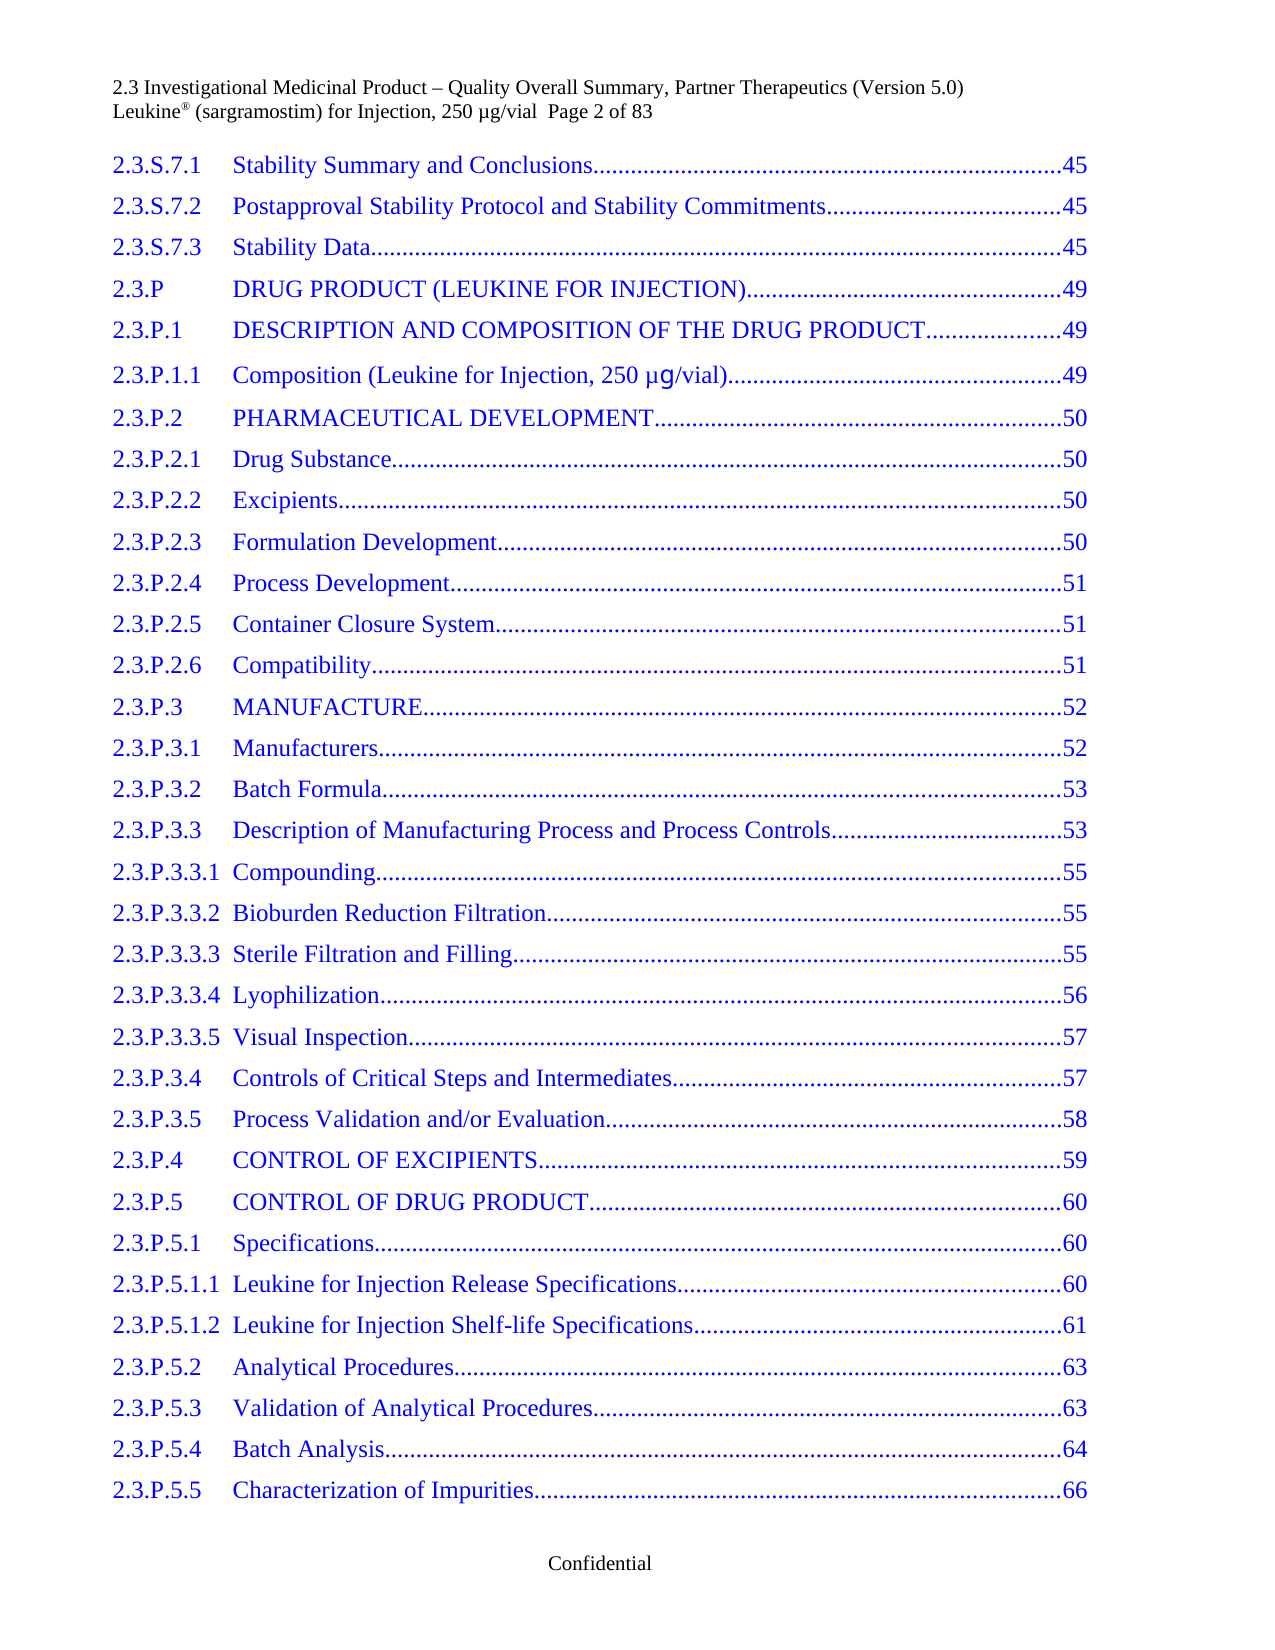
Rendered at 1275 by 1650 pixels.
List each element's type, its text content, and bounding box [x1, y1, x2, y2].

text 2.3.P.5.1.2 Leukine for Injection Shelf-life Specifications 61 [112, 1310, 1117, 1339]
text 2.3.P.1.1 Composition (Leukine for Injection, 250 µg/vial) 49 [112, 356, 1117, 390]
text 2.3.P.5.2 Analytical Procedures 63 [112, 1352, 1117, 1380]
text 2.3.P.2.6 Compatibility 51 [112, 650, 1117, 679]
text 2.3.P.4 Control of Excipients 59 [112, 1145, 1117, 1174]
text 2.3.P.2.3 Formulation Development 50 [112, 527, 1117, 555]
text 2.3.P.5.3 Validation of Analytical Procedures 63 [112, 1393, 1117, 1422]
text 2.3.P.5 Control of Drug Product 60 [112, 1187, 1117, 1215]
text 2.3.P Drug Product (LEUKINE for injection) 49 [112, 274, 1117, 302]
text 2.3.P.5.1 Specifications 60 [112, 1228, 1117, 1257]
text 2.3.P.3.3.4 Lyophilization 56 [112, 980, 1117, 1009]
text 2.3.P.2.2 Excipients 50 [112, 485, 1117, 514]
text 2.3.P.3.1 Manufacturers 52 [112, 733, 1117, 762]
text 2.3.P.5.1.1 Leukine for Injection Release Specifications 60 [112, 1269, 1117, 1298]
text 2.3.P.3.5 Process Validation and/or Evaluation 58 [112, 1104, 1117, 1133]
text 2.3.P.3.3 Description of Manufacturing Process and Process Controls 53 [112, 815, 1117, 844]
text 2.3.P.5.5 Characterization of Impurities 66 [112, 1475, 1117, 1504]
text 2.3.P.2 Pharmaceutical Development 50 [112, 403, 1117, 432]
text 2.3.P.2.5 Container Closure System 51 [112, 609, 1117, 638]
text 2.3.P.3.3.1 Compounding 55 [112, 857, 1117, 885]
text 2.3.P.3 Manufacture 52 [112, 692, 1117, 720]
text 2.3.P.5.4 Batch Analysis 64 [112, 1434, 1117, 1463]
text 2.3.P.3.3.2 Bioburden Reduction Filtration 55 [112, 898, 1117, 927]
text 2.3.S.7.1 Stability Summary and Conclusions 45 [112, 150, 1117, 179]
text 2.3.P.1 Description and Composition of the Drug Product 49 [112, 315, 1117, 344]
text 2.3.P.2.1 Drug Substance 50 [112, 444, 1117, 473]
text 2.3.P.3.3.5 Visual Inspection 57 [112, 1022, 1117, 1050]
text 2.3.S.7.3 Stability Data 45 [112, 232, 1117, 261]
text 2.3.P.2.4 Process Development 51 [112, 568, 1117, 597]
text 2.3.S.7.2 Postapproval Stability Protocol and Stability Commitments 45 [112, 191, 1117, 220]
text 2.3.P.3.3.3 Sterile Filtration and Filling 55 [112, 939, 1117, 968]
text 2.3.P.3.2 Batch Formula 53 [112, 774, 1117, 803]
text 2.3.P.3.4 Controls of Critical Steps and Intermediates 57 [112, 1063, 1117, 1092]
